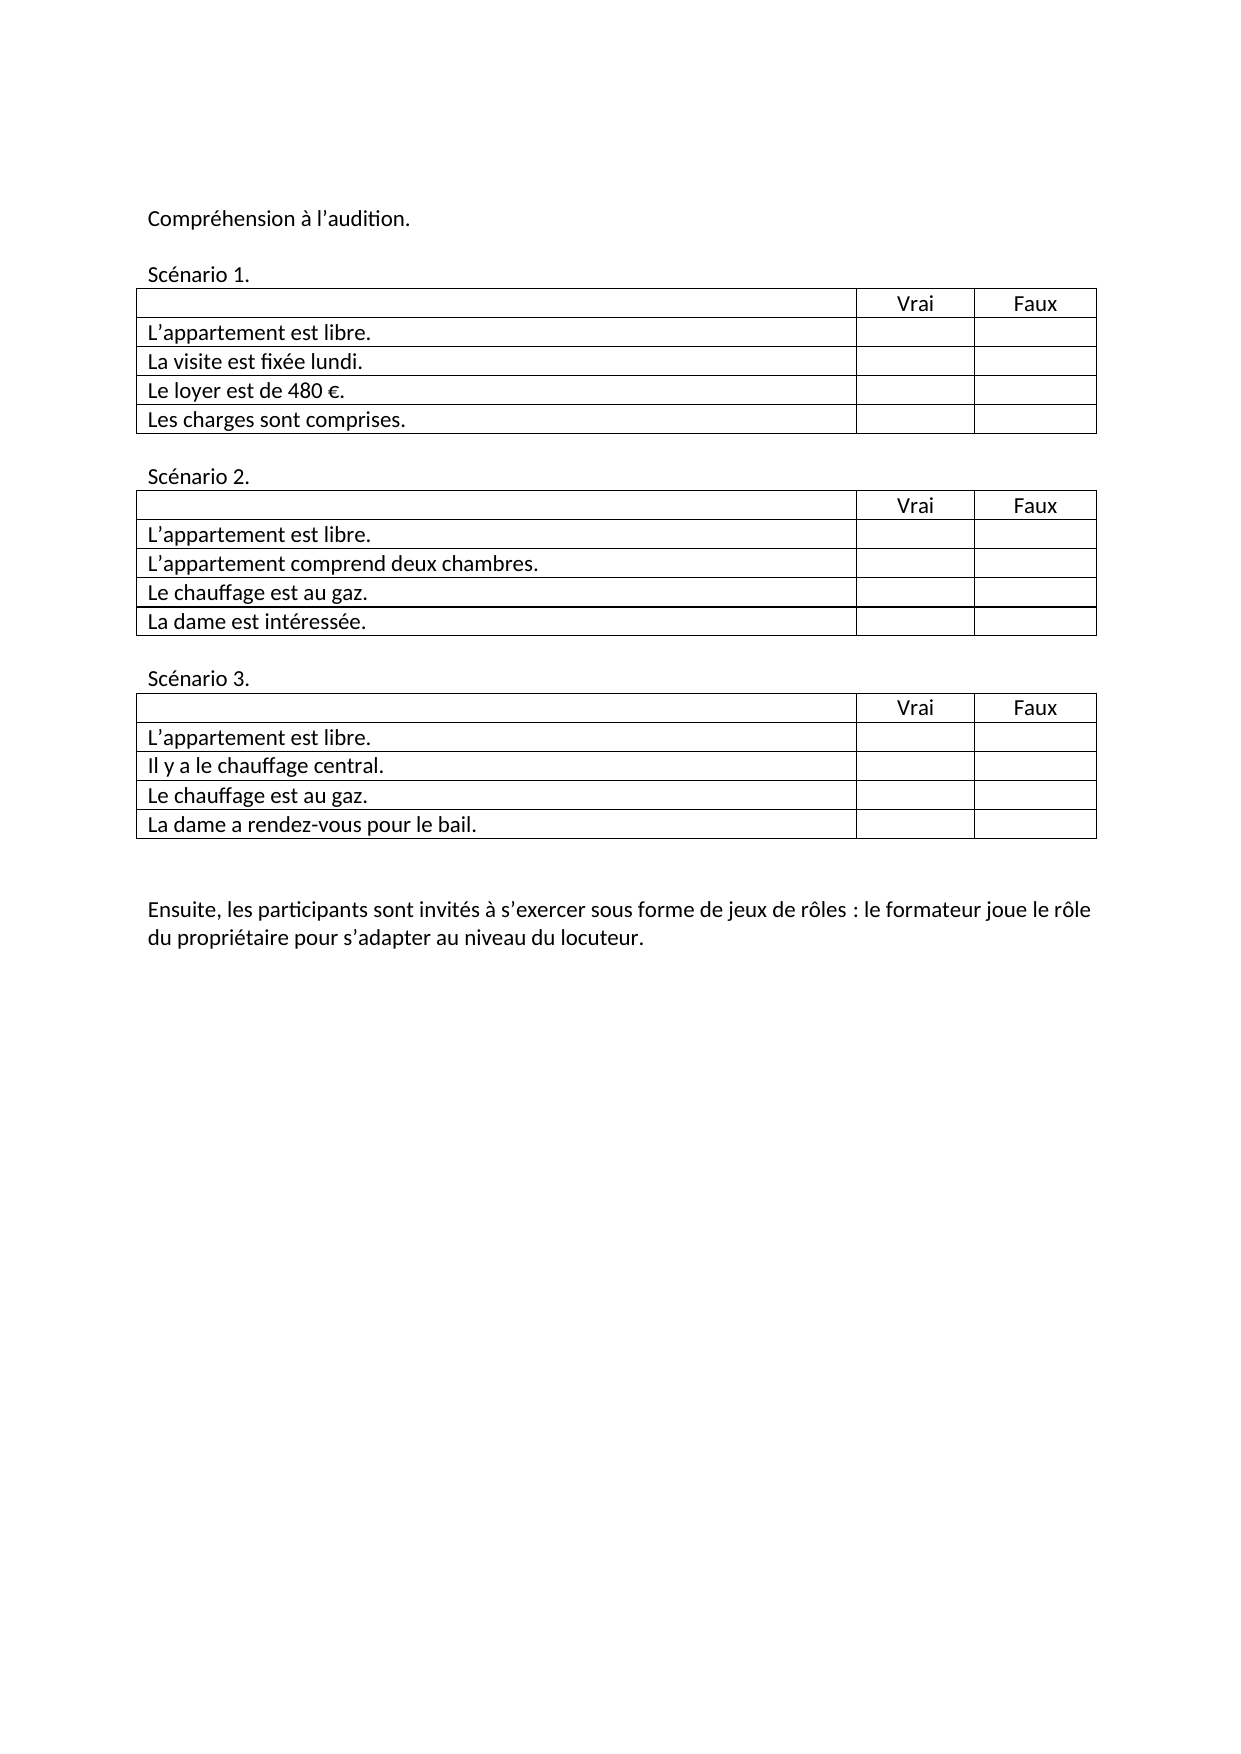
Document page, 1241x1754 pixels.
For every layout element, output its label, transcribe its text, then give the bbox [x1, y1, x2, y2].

table_cell [975, 520, 1096, 548]
table_cell Les charges sont comprises. [137, 405, 856, 433]
table_cell [857, 405, 974, 433]
table_header Vrai [857, 491, 974, 519]
table_header Faux [975, 289, 1096, 317]
table_header [137, 694, 856, 722]
table_cell [857, 723, 974, 751]
text Compréhension à l’audition. [148, 204, 1093, 232]
table_cell [857, 752, 974, 780]
table_header Faux [975, 491, 1096, 519]
table_cell [857, 520, 974, 548]
table_cell Il y a le chauffage central. [137, 752, 856, 780]
table_cell [857, 810, 974, 838]
table_cell [975, 376, 1096, 404]
table_cell La dame est intéressée. [137, 608, 856, 635]
table_cell [975, 549, 1096, 577]
table_cell [857, 549, 974, 577]
table_header Vrai [857, 289, 974, 317]
table_cell L’appartement est libre. [137, 520, 856, 548]
table_cell La dame a rendez-vous pour le bail. [137, 810, 856, 838]
table_cell [975, 405, 1096, 433]
table_cell Le chauffage est au gaz. [137, 781, 856, 809]
table_cell [857, 608, 974, 635]
table_cell L’appartement est libre. [137, 318, 856, 346]
table_cell [857, 781, 974, 809]
table_cell [857, 376, 974, 404]
table_cell L’appartement comprend deux chambres. [137, 549, 856, 577]
table_cell La visite est fixée lundi. [137, 347, 856, 375]
table_header [137, 289, 856, 317]
table_cell [975, 752, 1096, 780]
table_cell [975, 781, 1096, 809]
table_header Faux [975, 694, 1096, 722]
table_cell L’appartement est libre. [137, 723, 856, 751]
text Scénario 2. [148, 462, 1093, 490]
table_cell [857, 578, 974, 606]
text Scénario 3. [148, 664, 1093, 692]
table_cell [975, 608, 1096, 635]
table_header [137, 491, 856, 519]
table_cell [975, 318, 1096, 346]
table_cell [857, 318, 974, 346]
table_cell [975, 723, 1096, 751]
table_cell [975, 810, 1096, 838]
text Ensuite, les participants sont invités à s’exercer sous forme de jeux de rôles : le formateur joue le rôle du propriétaire pour s’adapter au niveau du locuteur. [148, 895, 1093, 951]
table_cell Le chauffage est au gaz. [137, 578, 856, 606]
table_cell [975, 347, 1096, 375]
table_cell [857, 347, 974, 375]
table_cell Le loyer est de 480 €. [137, 376, 856, 404]
table_header Vrai [857, 694, 974, 722]
text Scénario 1. [148, 260, 1093, 288]
table_cell [975, 578, 1096, 606]
